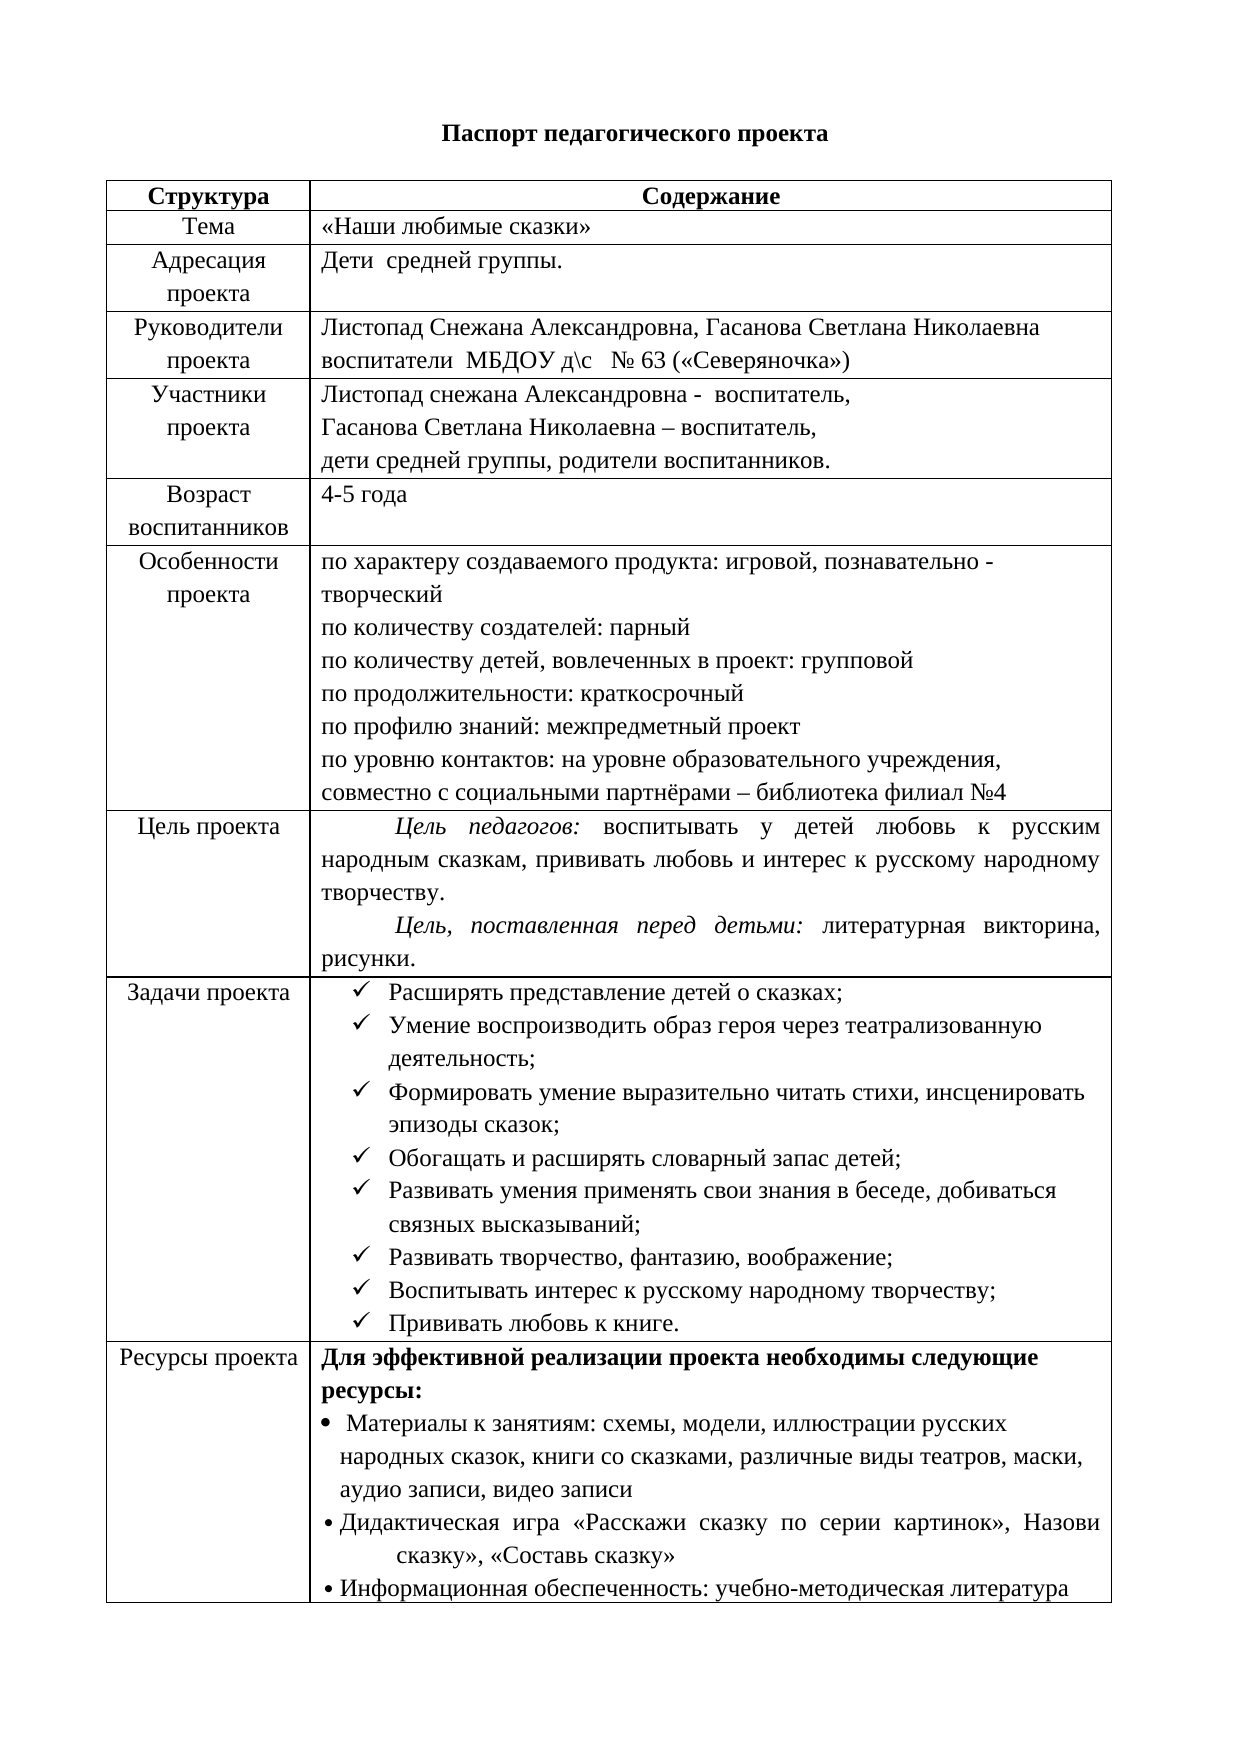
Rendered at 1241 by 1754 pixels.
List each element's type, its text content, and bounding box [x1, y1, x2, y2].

table_header Структура [107, 181, 309, 210]
table_cell «Наши любимые сказки» [311, 211, 1111, 244]
table_header Содержание [311, 181, 1111, 210]
table_cell Листопад Снежана Александровна, Гасанова Светлана Николаевна воспитатели МБДОУ д\с № 63 («Северяночка») [311, 312, 1111, 378]
table_cell Задачи проекта [107, 978, 309, 1341]
table_cell Листопад снежана Александровна - воспитатель, Гасанова Светлана Николаевна – воспитатель, дети средней группы, родители воспитанников. [311, 379, 1111, 478]
table_cell Дети средней группы. [311, 245, 1111, 311]
table_cell Адресация проекта [107, 245, 309, 311]
table_cell Цель педагогов: воспитывать у детей любовь к русским народным сказкам, прививать любовь и интерес к русскому народному творчеству. Цель, поставленная перед детьми: литературная викторина, рисунки. [311, 811, 1111, 976]
table_cell Ресурсы проекта [107, 1342, 309, 1602]
table_cell Участники проекта [107, 379, 309, 478]
table_cell по характеру создаваемого продукта: игровой, познавательно - творческий по количеству создателей: парный по количеству детей, вовлеченных в проект: групповой по продолжительности: краткосрочный по профилю знаний: межпредметный проект по уровню контактов: на уровне образовательного учреждения, совместно с социальными партнёрами – библиотека филиал №4 [311, 546, 1111, 810]
text Паспорт педагогического проекта [118, 118, 1152, 147]
table_cell Цель проекта [107, 811, 309, 976]
table_cell Расширять представление детей о сказках; Умение воспроизводить образ героя через театрализованную деятельность; Формировать умение выразительно читать стихи, инсценировать эпизоды сказок; Обогащать и расширять словарный запас детей; Развивать умения применять свои знания в беседе, добиваться связных высказываний; Развивать творчество, фантазию, воображение; Воспитывать интерес к русскому народному творчеству; Прививать любовь к книге. [311, 978, 1111, 1341]
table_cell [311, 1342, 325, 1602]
table_cell Тема [107, 211, 309, 244]
table_cell Руководители проекта [107, 312, 309, 378]
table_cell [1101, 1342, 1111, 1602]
table_cell Возраст воспитанников [107, 479, 309, 545]
table_cell Особенности проекта [107, 546, 309, 810]
table_cell 4-5 года [311, 479, 1111, 545]
